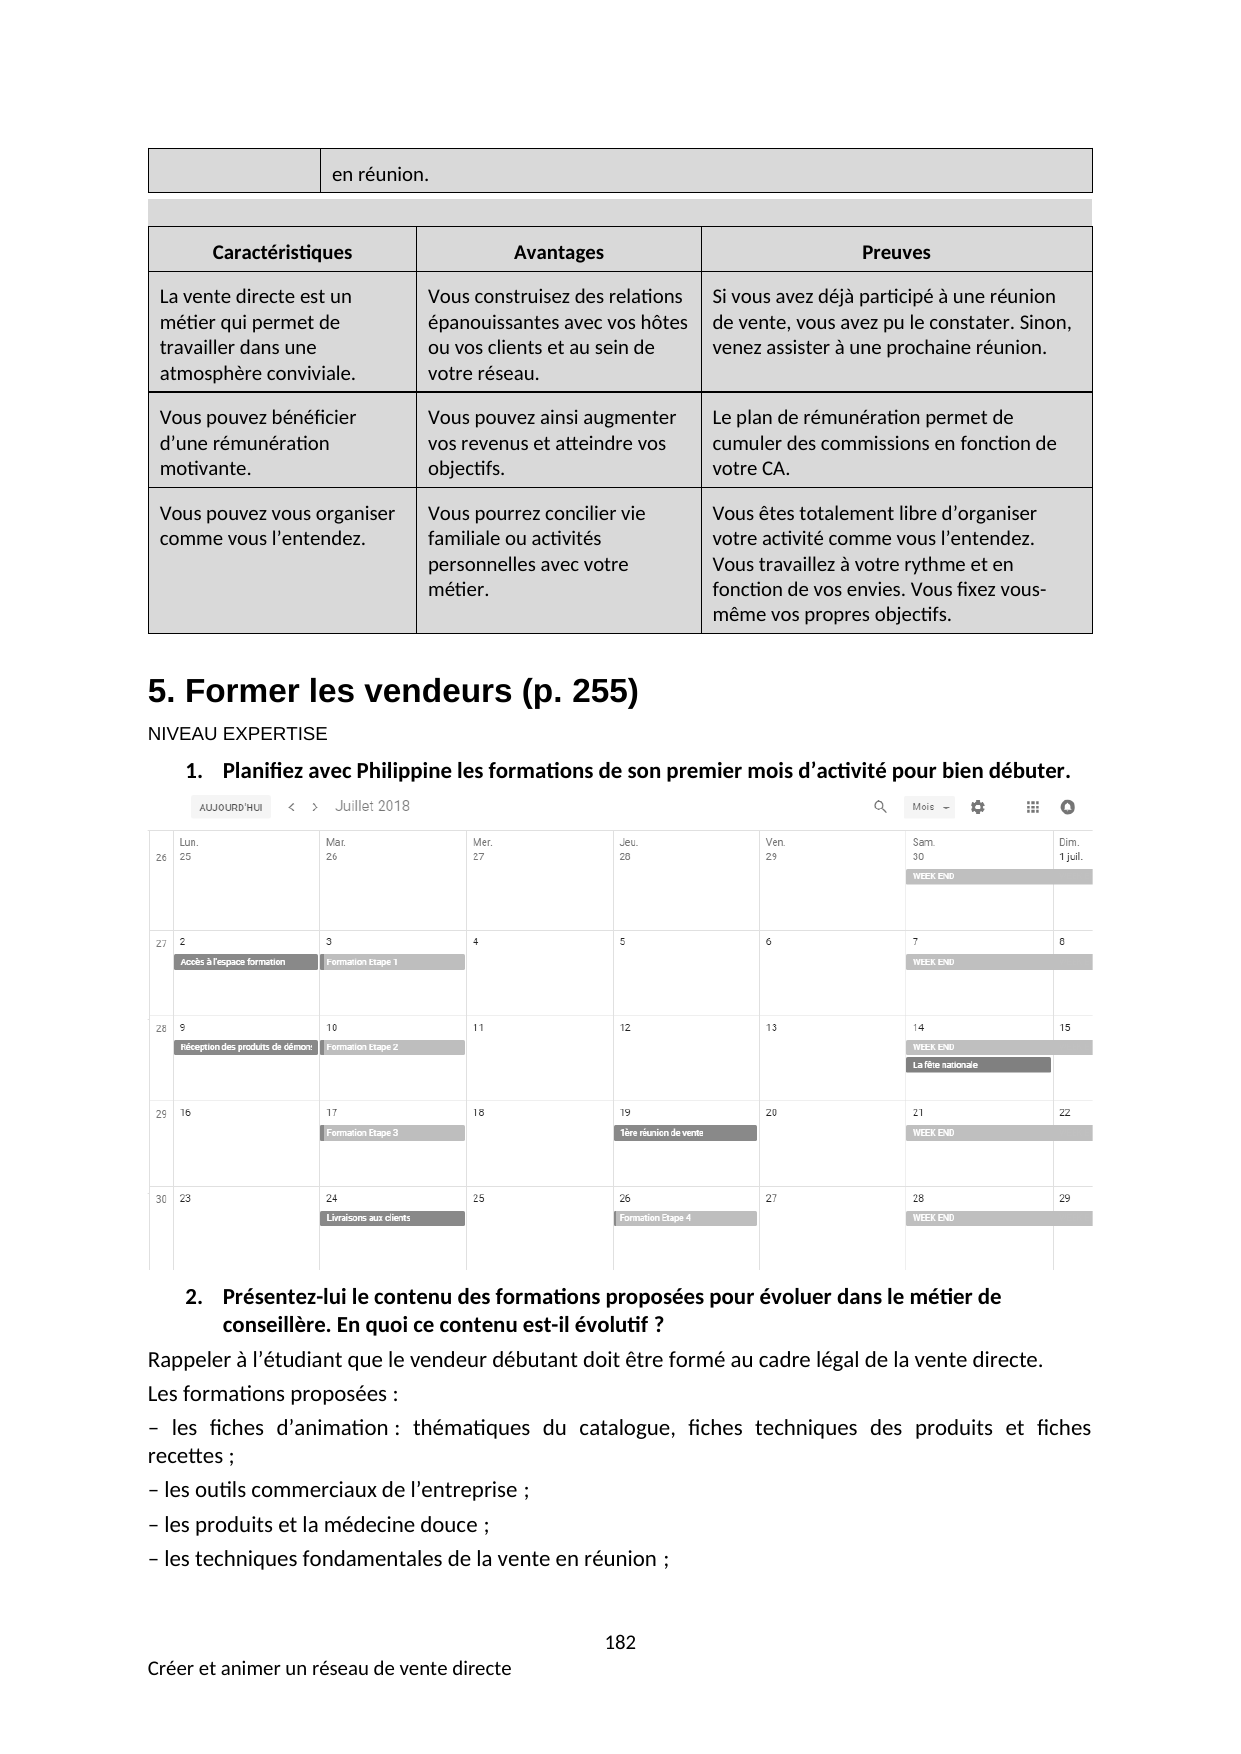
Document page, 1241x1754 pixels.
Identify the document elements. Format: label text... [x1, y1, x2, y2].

text – les techniques fondamentales de la vente en réunion ; [148, 1544, 1092, 1572]
text Présentez-lui le contenu des formations proposées pour évoluer dans le métier de conseillère. En quoi ce contenu est-il évolutif ? [185, 1282, 1092, 1338]
table_header Caractéristiques [149, 227, 416, 271]
table_header Preuves [702, 227, 1092, 271]
table_cell Vous êtes totalement libre d’organiser votre activité comme vous l’entendez. Vous travaillez à votre rythme et en fonction de vos envies. Vous fixez vous-même vos propres objectifs. [702, 488, 1092, 633]
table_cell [321, 149, 1092, 192]
table_cell Vous pourrez concilier vie familiale ou activités personnelles avec votre métier. [417, 488, 701, 633]
table_cell Le plan de rémunération permet de cumuler des commissions en fonction de votre CA. [702, 393, 1092, 487]
text – les outils commerciaux de l’entreprise ; [148, 1476, 1092, 1503]
text NIVEAU EXPERTISE [148, 722, 1092, 744]
table_header Avantages [417, 227, 701, 271]
table_cell Vous pouvez bénéficier d’une rémunération motivante. [149, 393, 416, 487]
text Les formations proposées : [148, 1379, 1092, 1407]
table_cell Vous pouvez vous organiser comme vous l’entendez. [149, 488, 416, 633]
text 5. Former les vendeurs (p. 255) [148, 672, 1092, 710]
table_cell Sympathie [149, 149, 320, 192]
list Planifiez avec Philippine les formations de son premier mois d’activité pour bien débuter. [185, 757, 1092, 784]
text – les fiches d’animation : thématiques du catalogue, fiches techniques des produits et fiches recettes ; [148, 1413, 1092, 1469]
table_cell La vente directe est un métier qui permet de travailler dans une atmosphère conviviale. [149, 272, 416, 391]
text Rappeler à l’étudiant que le vendeur débutant doit être formé au cadre légal de la vente directe. [148, 1345, 1092, 1373]
table_cell Vous pouvez ainsi augmenter vos revenus et atteindre vos objectifs. [417, 393, 701, 487]
table_cell Vous construisez des relations épanouissantes avec vos hôtes ou vos clients et au sein de votre réseau. [417, 272, 701, 391]
table_cell Si vous avez déjà participé à une réunion de vente, vous avez pu le constater. Sinon, venez assister à une prochaine réunion. [702, 272, 1092, 391]
text – les produits et la médecine douce ; [148, 1510, 1092, 1538]
